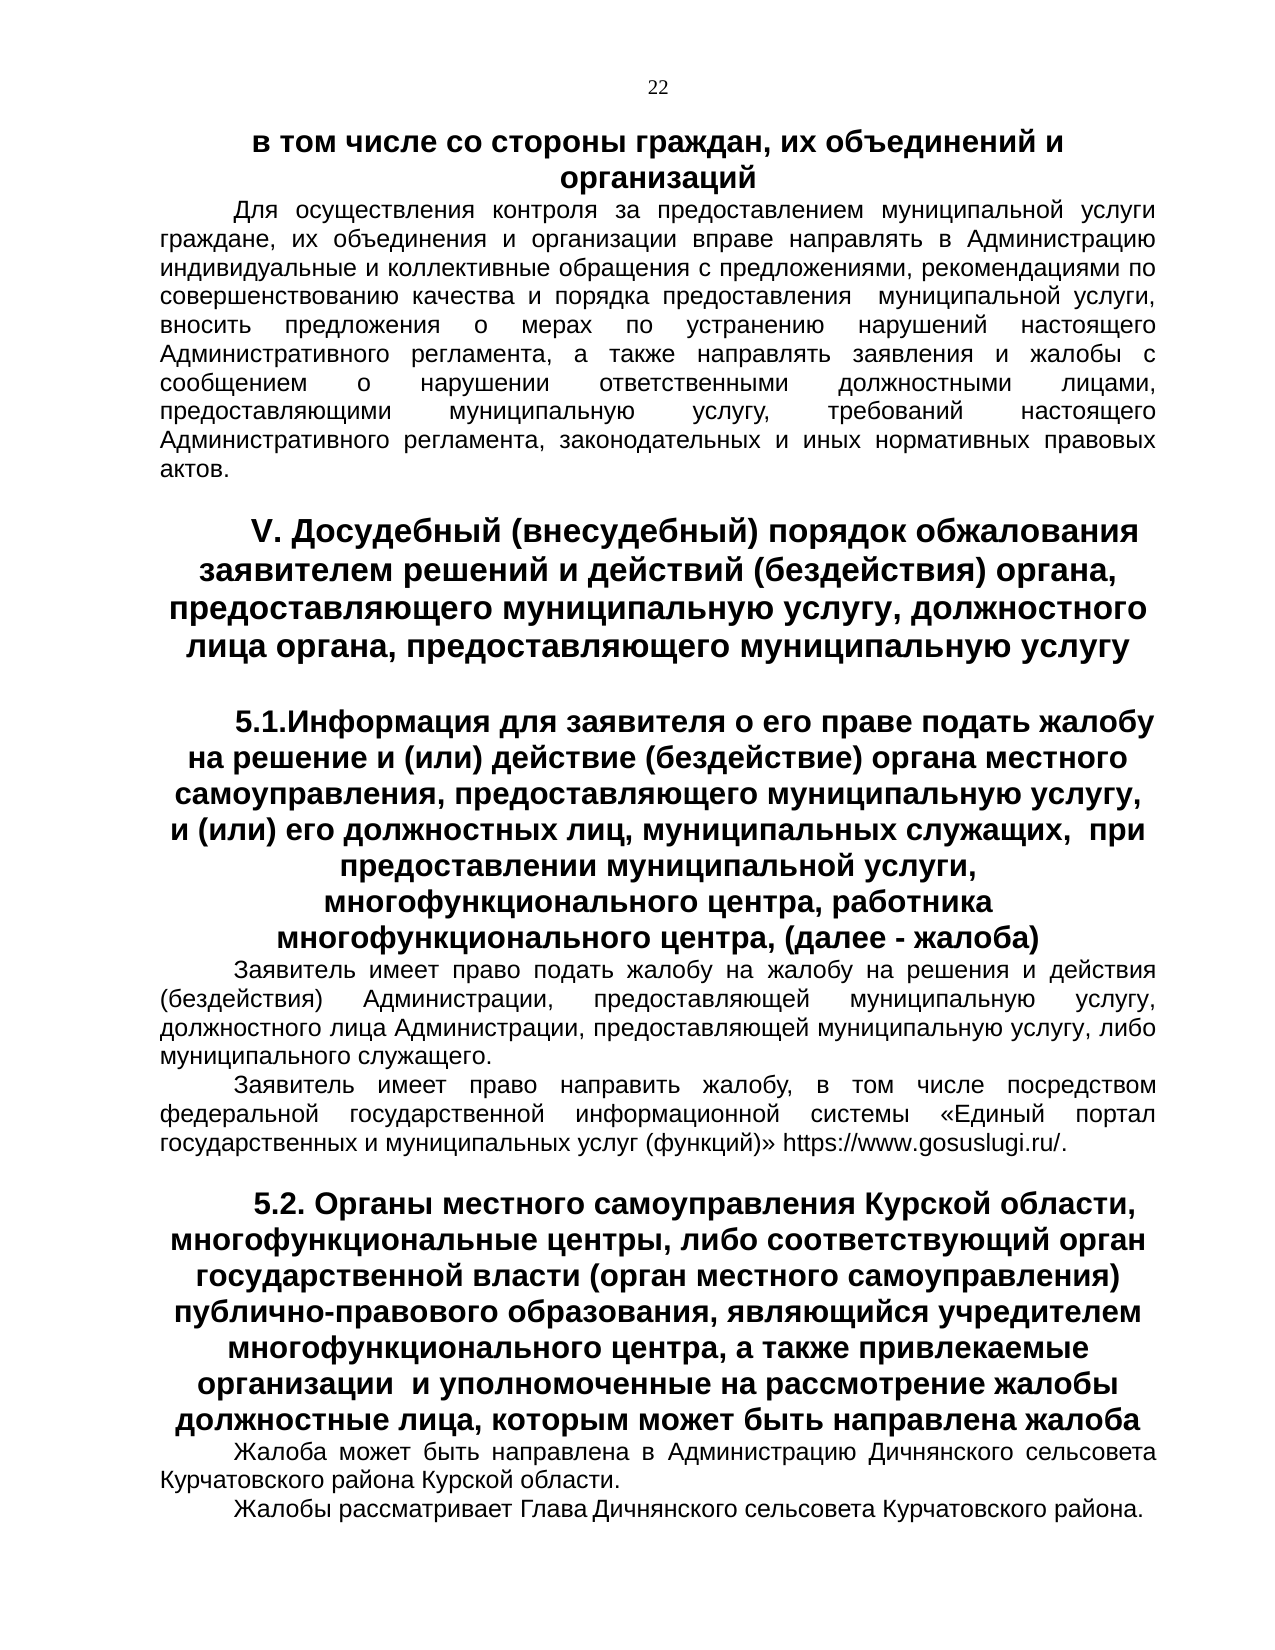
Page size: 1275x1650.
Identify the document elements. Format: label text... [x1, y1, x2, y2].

text V. Досудебный (внесудебный) порядок обжалования заявителем решений и действий (бездействия) органа, предоставляющего муниципальную услугу, должностного лица органа, предоставляющего муниципальную услугу [159, 511, 1157, 665]
text Жалоба может быть направлена в Администрацию Дичнянского сельсовета Курчатовского района Курской области. [159, 1437, 1157, 1494]
text Заявитель имеет право подать жалобу на жалобу на решения и действия (бездействия) Администрации, предоставляющей муниципальную услугу, должностного лица Администрации, предоставляющей муниципальную услугу, либо муниципального служащего. [159, 955, 1157, 1070]
text 5.2. Органы местного самоуправления Курской области, многофункциональные центры, либо соответствующий орган государственной власти (орган местного самоуправления) публично-правового образования, являющийся учредителем многофункционального центра, а также привлекаемые организации и уполномоченные на рассмотрение жалобы должностные лица, которым может быть направлена жалоба [159, 1185, 1157, 1437]
text Заявитель имеет право направить жалобу, в том числе посредством федеральной государственной информационной системы «Единый портал государственных и муниципальных услуг (функций)» https://www.gosuslugi.ru/. [159, 1070, 1157, 1156]
text Жалобы рассматривает Глава Дичнянского сельсовета Курчатовского района. [159, 1494, 1157, 1523]
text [159, 123, 1157, 195]
text 5.1.Информация для заявителя о его праве подать жалобу на решение и (или) действие (бездействие) органа местного самоуправления, предоставляющего муниципальную услугу, и (или) его должностных лиц, муниципальных служащих, при предоставлении муниципальной услуги, многофункционального центра, работника многофункционального центра, (далее - жалоба) [159, 703, 1157, 955]
text Для осуществления контроля за предоставлением муниципальной услуги граждане, их объединения и организации вправе направлять в Администрацию индивидуальные и коллективные обращения с предложениями, рекомендациями по совершенствованию качества и порядка предоставления муниципальной услуги, вносить предложения о мерах по устранению нарушений настоящего Административного регламента, а также направлять заявления и жалобы с сообщением о нарушении ответственными должностными лицами, предоставляющими муниципальную услугу, требований настоящего Административного регламента, законодательных и иных нормативных правовых актов. [159, 195, 1157, 482]
